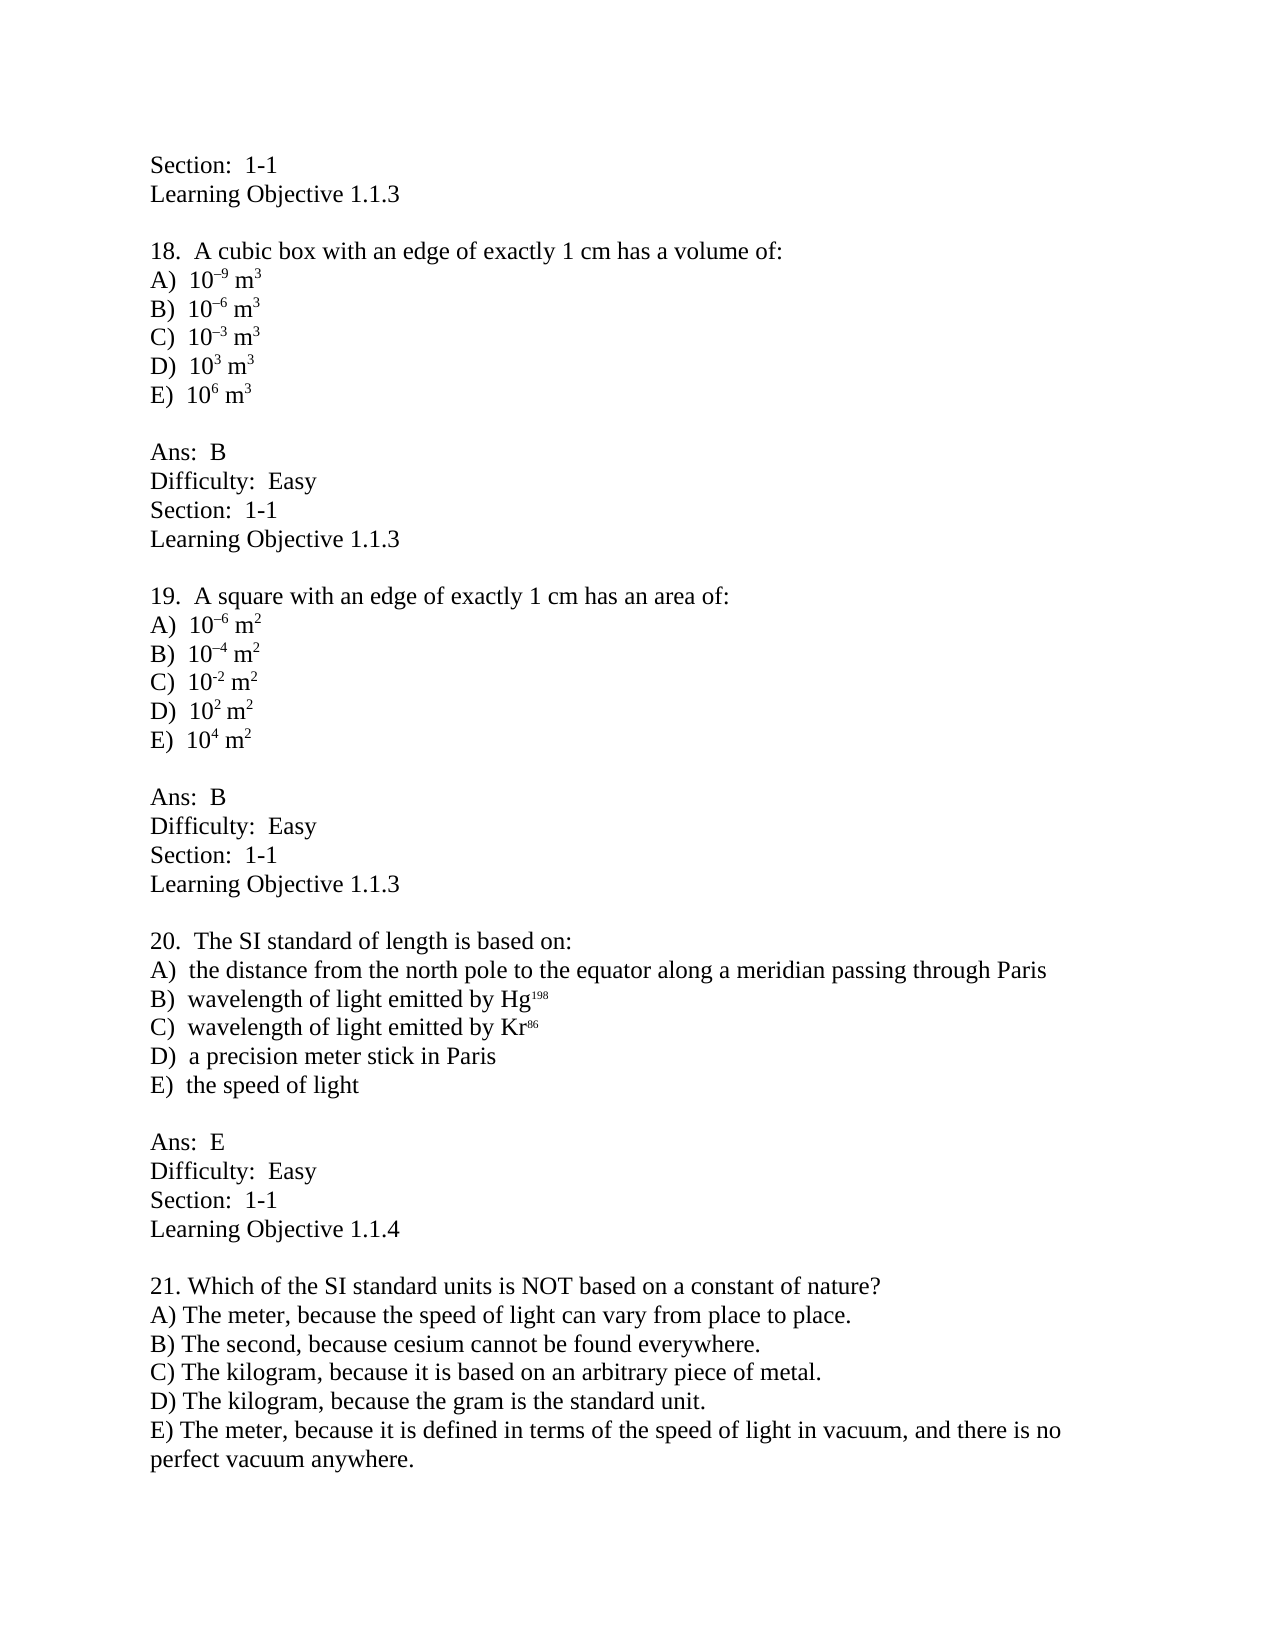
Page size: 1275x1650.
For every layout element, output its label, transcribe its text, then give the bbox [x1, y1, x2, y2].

text 20. The SI standard of length is based on: [150, 926, 1125, 955]
text A) The meter, because the speed of light can vary from place to place. [150, 1300, 1125, 1329]
text D) 102 m2 [150, 696, 1125, 725]
text D) The kilogram, because the gram is the standard unit. [150, 1386, 1125, 1415]
text Learning Objective 1.1.3 [150, 179, 1125, 207]
text Learning Objective 1.1.3 [150, 524, 1125, 552]
text A) 10–6 m2 [150, 610, 1125, 639]
text B) 10–6 m3 [150, 294, 1125, 322]
text 19. A square with an edge of exactly 1 cm has an area of: [150, 581, 1125, 610]
text C) 10-2 m2 [150, 667, 1125, 696]
text C) The kilogram, because it is based on an arbitrary piece of metal. [150, 1357, 1125, 1386]
text Section: 1-1 [150, 840, 1125, 869]
text E) 104 m2 [150, 725, 1125, 754]
text Difficulty: Easy [150, 1156, 1125, 1185]
text Ans: E [150, 1127, 1125, 1156]
text D) a precision meter stick in Paris [150, 1041, 1125, 1070]
text 18. A cubic box with an edge of exactly 1 cm has a volume of: [150, 236, 1125, 265]
text B) wavelength of light emitted by Hg198 [150, 984, 1125, 1012]
text C) 10–3 m3 [150, 322, 1125, 351]
text E) 106 m3 [150, 380, 1125, 409]
text B) The second, because cesium cannot be found everywhere. [150, 1329, 1125, 1357]
text Learning Objective 1.1.3 [150, 869, 1125, 897]
text A) the distance from the north pole to the equator along a meridian passing through Paris [150, 955, 1125, 984]
text 21. Which of the SI standard units is NOT based on a constant of nature? [150, 1271, 1125, 1300]
text Section: 1-1 [150, 495, 1125, 524]
text E) the speed of light [150, 1070, 1125, 1099]
text B) 10–4 m2 [150, 639, 1125, 667]
text Section: 1-1 [150, 1185, 1125, 1214]
text D) 103 m3 [150, 351, 1125, 380]
text Learning Objective 1.1.4 [150, 1214, 1125, 1242]
text Ans: B [150, 782, 1125, 811]
text Difficulty: Easy [150, 466, 1125, 495]
text Ans: B [150, 437, 1125, 466]
text A) 10–9 m3 [150, 265, 1125, 294]
text E) The meter, because it is defined in terms of the speed of light in vacuum, and there is no perfect vacuum anywhere. [150, 1415, 1125, 1472]
text Difficulty: Easy [150, 811, 1125, 840]
text C) wavelength of light emitted by Kr86 [150, 1012, 1125, 1041]
text Section: 1-1 [150, 150, 1125, 179]
